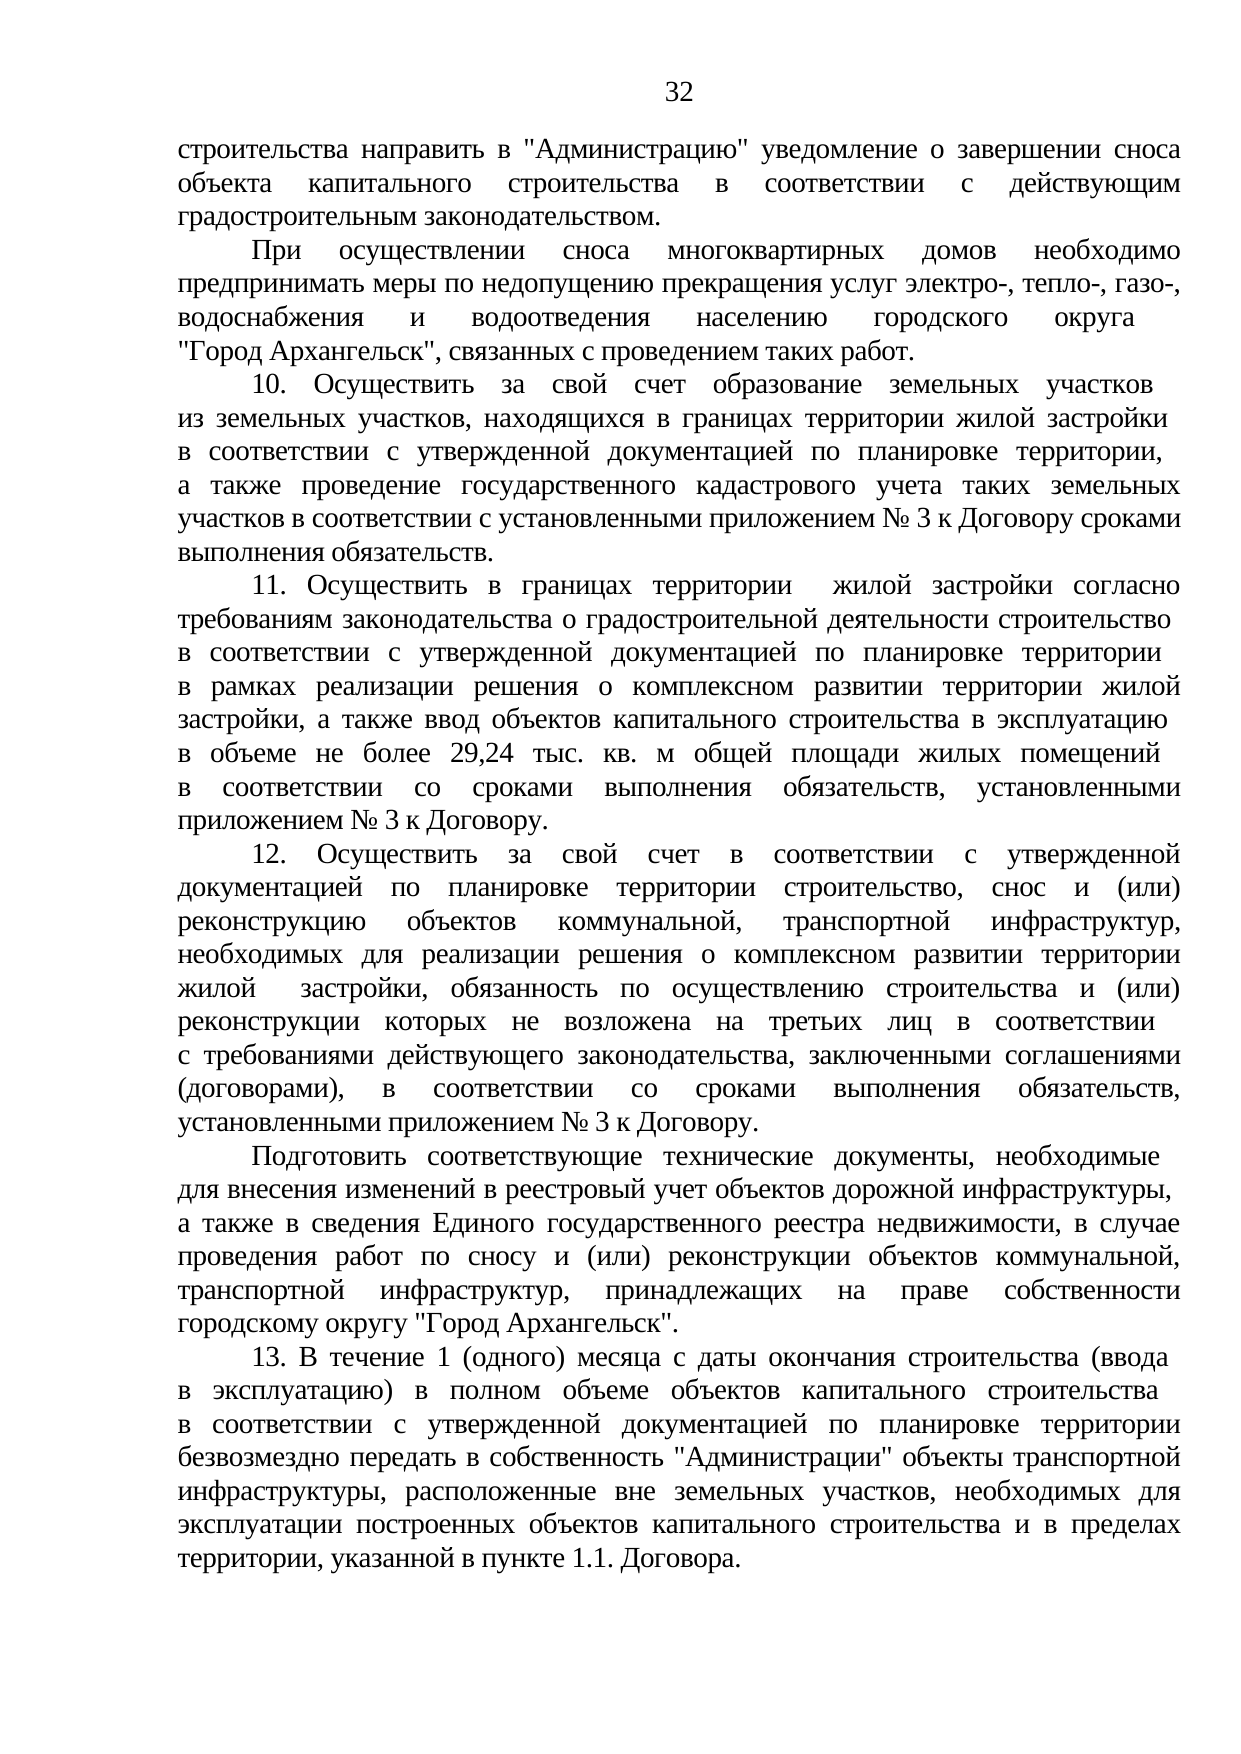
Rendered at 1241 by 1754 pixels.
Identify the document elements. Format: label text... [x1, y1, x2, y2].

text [177, 131, 1181, 232]
text 12. Осуществить за свой счет в соответствии с утвержденной документацией по планировке территории строительство, снос и (или) реконструкцию объектов коммунальной, транспортной инфраструктур, необходимых для реализации решения о комплексном развитии территории жилой застройки, обязанность по осуществлению строительства и (или) реконструкции которых не возложена на третьих лиц в соответствии с требованиями действующего законодательства, заключенными соглашениями (договорами), в соответствии со сроками выполнения обязательств, установленными приложением № 3 к Договору. [177, 836, 1181, 1138]
text 13. В течение 1 (одного) месяца с даты окончания строительства (ввода в эксплуатацию) в полном объеме объектов капитального строительства в соответствии с утвержденной документацией по планировке территории безвозмездно передать в собственность "Администрации" объекты транспортной инфраструктуры, расположенные вне земельных участков, необходимых для эксплуатации построенных объектов капитального строительства и в пределах территории, указанной в пункте 1.1. Договора. [177, 1339, 1181, 1574]
text При осуществлении сноса многоквартирных домов необходимо предпринимать меры по недопущению прекращения услуг электро-, тепло-, газо-, водоснабжения и водоотведения населению городского округа "Город Архангельск", связанных с проведением таких работ. [177, 232, 1181, 366]
text 11. Осуществить в границах территории жилой застройки согласно требованиям законодательства о градостроительной деятельности строительство в соответствии с утвержденной документацией по планировке территории в рамках реализации решения о комплексном развитии территории жилой застройки, а также ввод объектов капитального строительства в эксплуатацию в объеме не более 29,24 тыс. кв. м общей площади жилых помещений в соответствии со сроками выполнения обязательств, установленными приложением № 3 к Договору. [177, 567, 1181, 836]
text Подготовить соответствующие технические документы, необходимые для внесения изменений в реестровый учет объектов дорожной инфраструктуры, а также в сведения Единого государственного реестра недвижимости, в случае проведения работ по сносу и (или) реконструкции объектов коммунальной, транспортной инфраструктур, принадлежащих на праве собственности городскому округу "Город Архангельск". [177, 1138, 1181, 1339]
text 10. Осуществить за свой счет образование земельных участков из земельных участков, находящихся в границах территории жилой застройки в соответствии с утвержденной документацией по планировке территории, а также проведение государственного кадастрового учета таких земельных участков в соответствии с установленными приложением № 3 к Договору сроками выполнения обязательств. [177, 366, 1181, 567]
